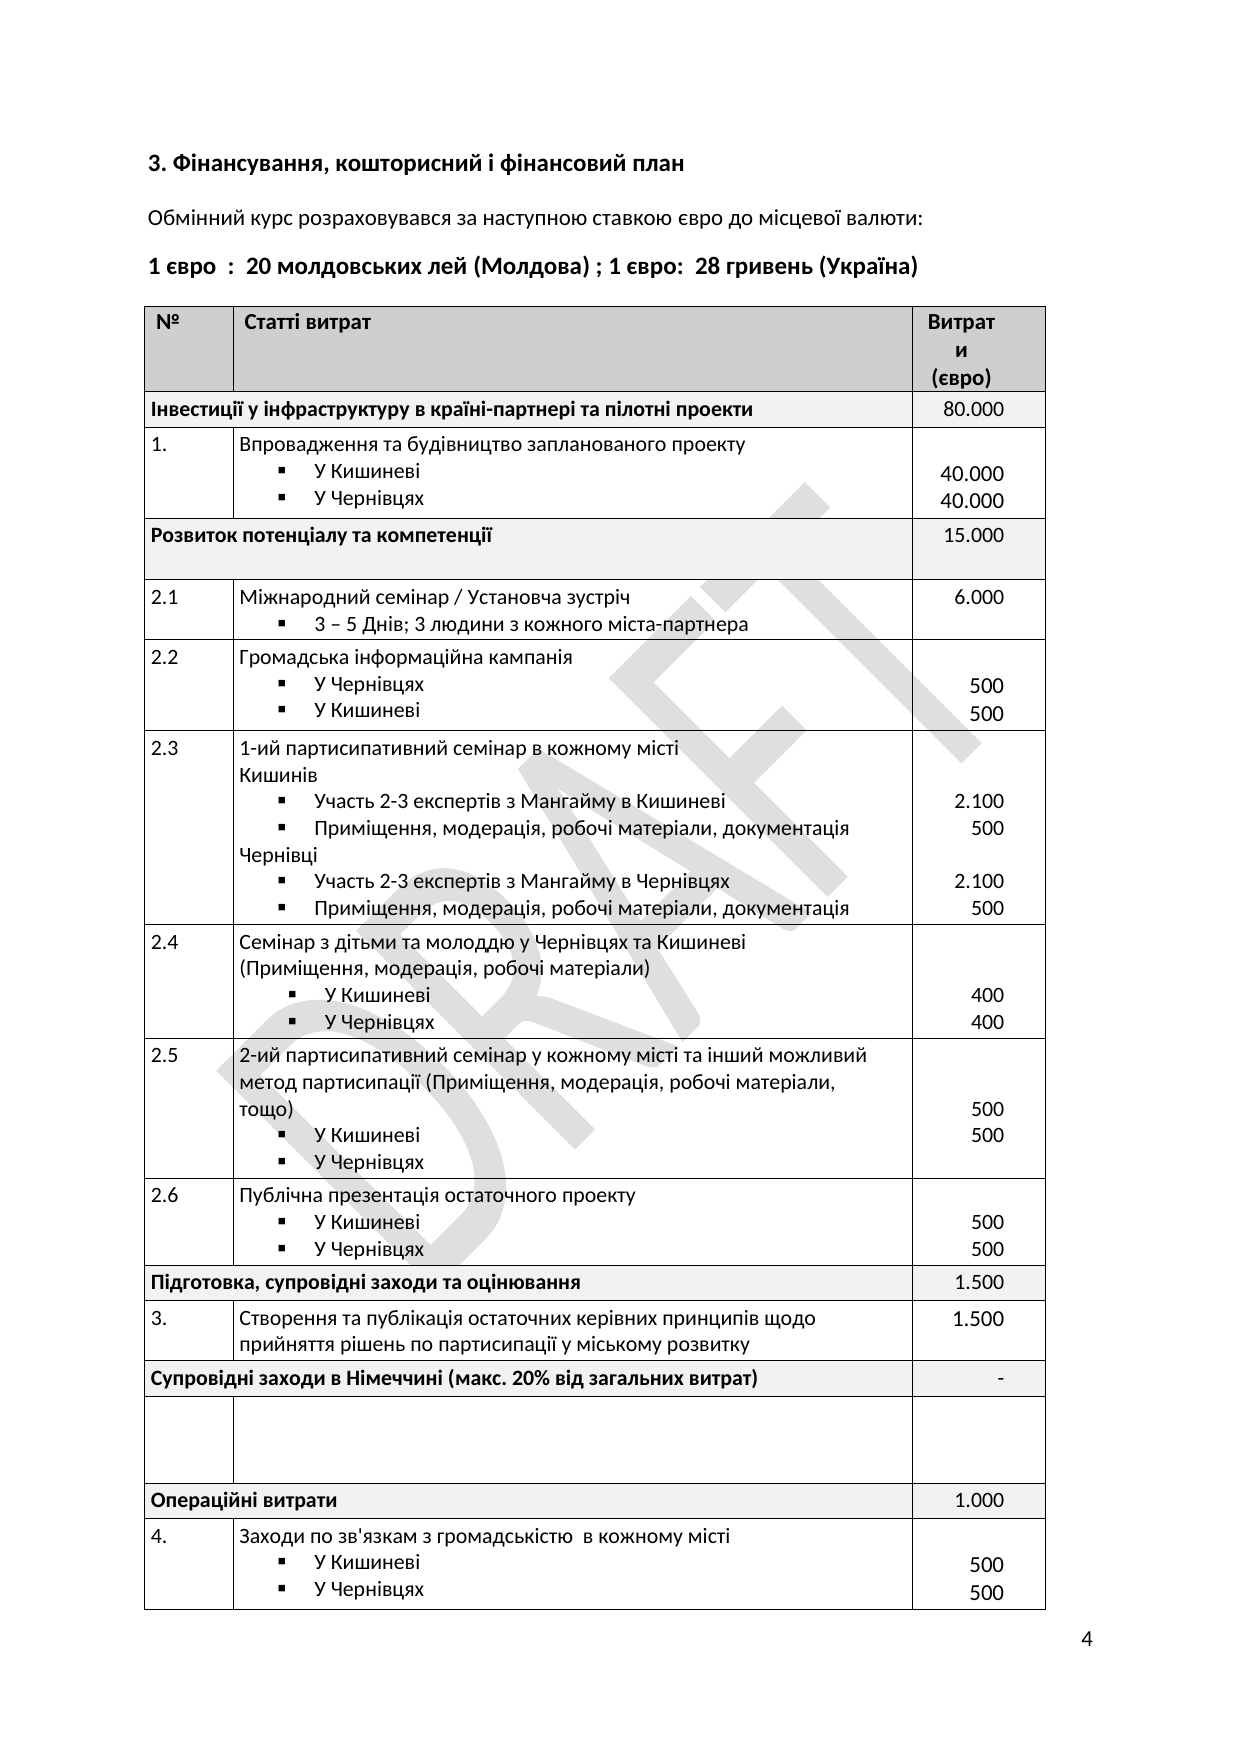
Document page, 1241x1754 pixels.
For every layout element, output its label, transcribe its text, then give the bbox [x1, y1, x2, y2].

table_header Витрати (євро) [913, 307, 1045, 391]
table_cell 4. [145, 1519, 233, 1609]
table_cell Громадська інформаційна кампанія У Чернівцях У Кишиневі [234, 640, 912, 730]
table_cell 1.000 [913, 1484, 1045, 1518]
table_cell 2-ий партисипативний семінар у кожному місті та інший можливий метод партисипації (Приміщення, модерація, робочі матеріали, тощо) У Кишиневі У Чернівцях [234, 1039, 912, 1178]
table_cell 400 400 [913, 925, 1045, 1037]
table_cell Створення та публікація остаточних керівних принципів щодо прийняття рішень по партисипації у міському розвитку [234, 1301, 912, 1360]
table_cell 2.2 [145, 640, 233, 730]
table_cell Підготовка, супровідні заходи та оцінювання [145, 1266, 912, 1300]
table_cell Впровадження та будівництво запланованого проекту У Кишиневі У Чернівцях [234, 428, 912, 518]
table_cell 1-ий партисипативний семінар в кожному місті Кишинів Участь 2-3 експертів з Мангайму в Кишиневі Приміщення, модерація, робочі матеріали, документація Чернівці Участь 2-3 експертів з Мангайму в Чернівцях Приміщення, модерація, робочі матеріали, документація [234, 731, 912, 924]
table_cell 2.1 [145, 580, 233, 639]
table_cell 2.4 [145, 925, 233, 1037]
table_cell 2.3 [145, 731, 233, 924]
table_cell 6.000 [913, 580, 1045, 639]
table_cell Операційні витрати [145, 1484, 912, 1518]
table_header Статті витрат [234, 307, 912, 391]
table_cell [145, 1397, 233, 1482]
table_cell - [913, 1361, 1045, 1396]
table_cell 2.100 500 2.100 500 [913, 731, 1045, 924]
text Обмінний курс розраховувався за наступною ставкою євро до місцевої валюти: [148, 203, 1093, 231]
text 1 євро : 20 молдовських лей (Молдова) ; 1 євро: 28 гривень (Україна) [148, 250, 1093, 281]
table_cell 1.500 [913, 1301, 1045, 1360]
table_cell 3. [145, 1301, 233, 1360]
table_cell Семінар з дітьми та молоддю у Чернівцях та Кишиневі (Приміщення, модерація, робочі матеріали) У Кишиневі У Чернівцях [234, 925, 912, 1037]
table_cell Заходи по зв'язкам з громадськістю в кожному місті У Кишиневі У Чернівцях [234, 1519, 912, 1609]
table_cell [913, 1397, 1045, 1482]
table_cell 1.500 [913, 1266, 1045, 1300]
table_cell Інвестиції у інфраструктуру в країні-партнері та пілотні проекти [145, 392, 912, 427]
table_cell 1. [145, 428, 233, 518]
table_cell 500 500 [913, 1179, 1045, 1264]
table_cell Міжнародний семінар / Установча зустріч 3 – 5 Днів; 3 людини з кожного міста-партнера [234, 580, 912, 639]
table_header № [145, 307, 233, 391]
table_cell 80.000 [913, 392, 1045, 427]
table_cell 2.5 [145, 1039, 233, 1178]
table_cell 500 500 [913, 1519, 1045, 1609]
table_cell 500 500 [913, 640, 1045, 730]
table_cell [234, 1397, 912, 1482]
table_cell 15.000 [913, 519, 1045, 579]
table_cell 500 500 [913, 1039, 1045, 1178]
table_cell 2.6 [145, 1179, 233, 1264]
table_cell 40.000 40.000 [913, 428, 1045, 518]
text 3. Фінансування, кошторисний і фінансовий план [148, 148, 1093, 178]
table_cell Розвиток потенціалу та компетенції [145, 519, 912, 579]
table_cell Супровідні заходи в Німеччині (макс. 20% від загальних витрат) [145, 1361, 912, 1396]
table_cell Публічна презентація остаточного проекту У Кишиневі У Чернівцях [234, 1179, 912, 1264]
